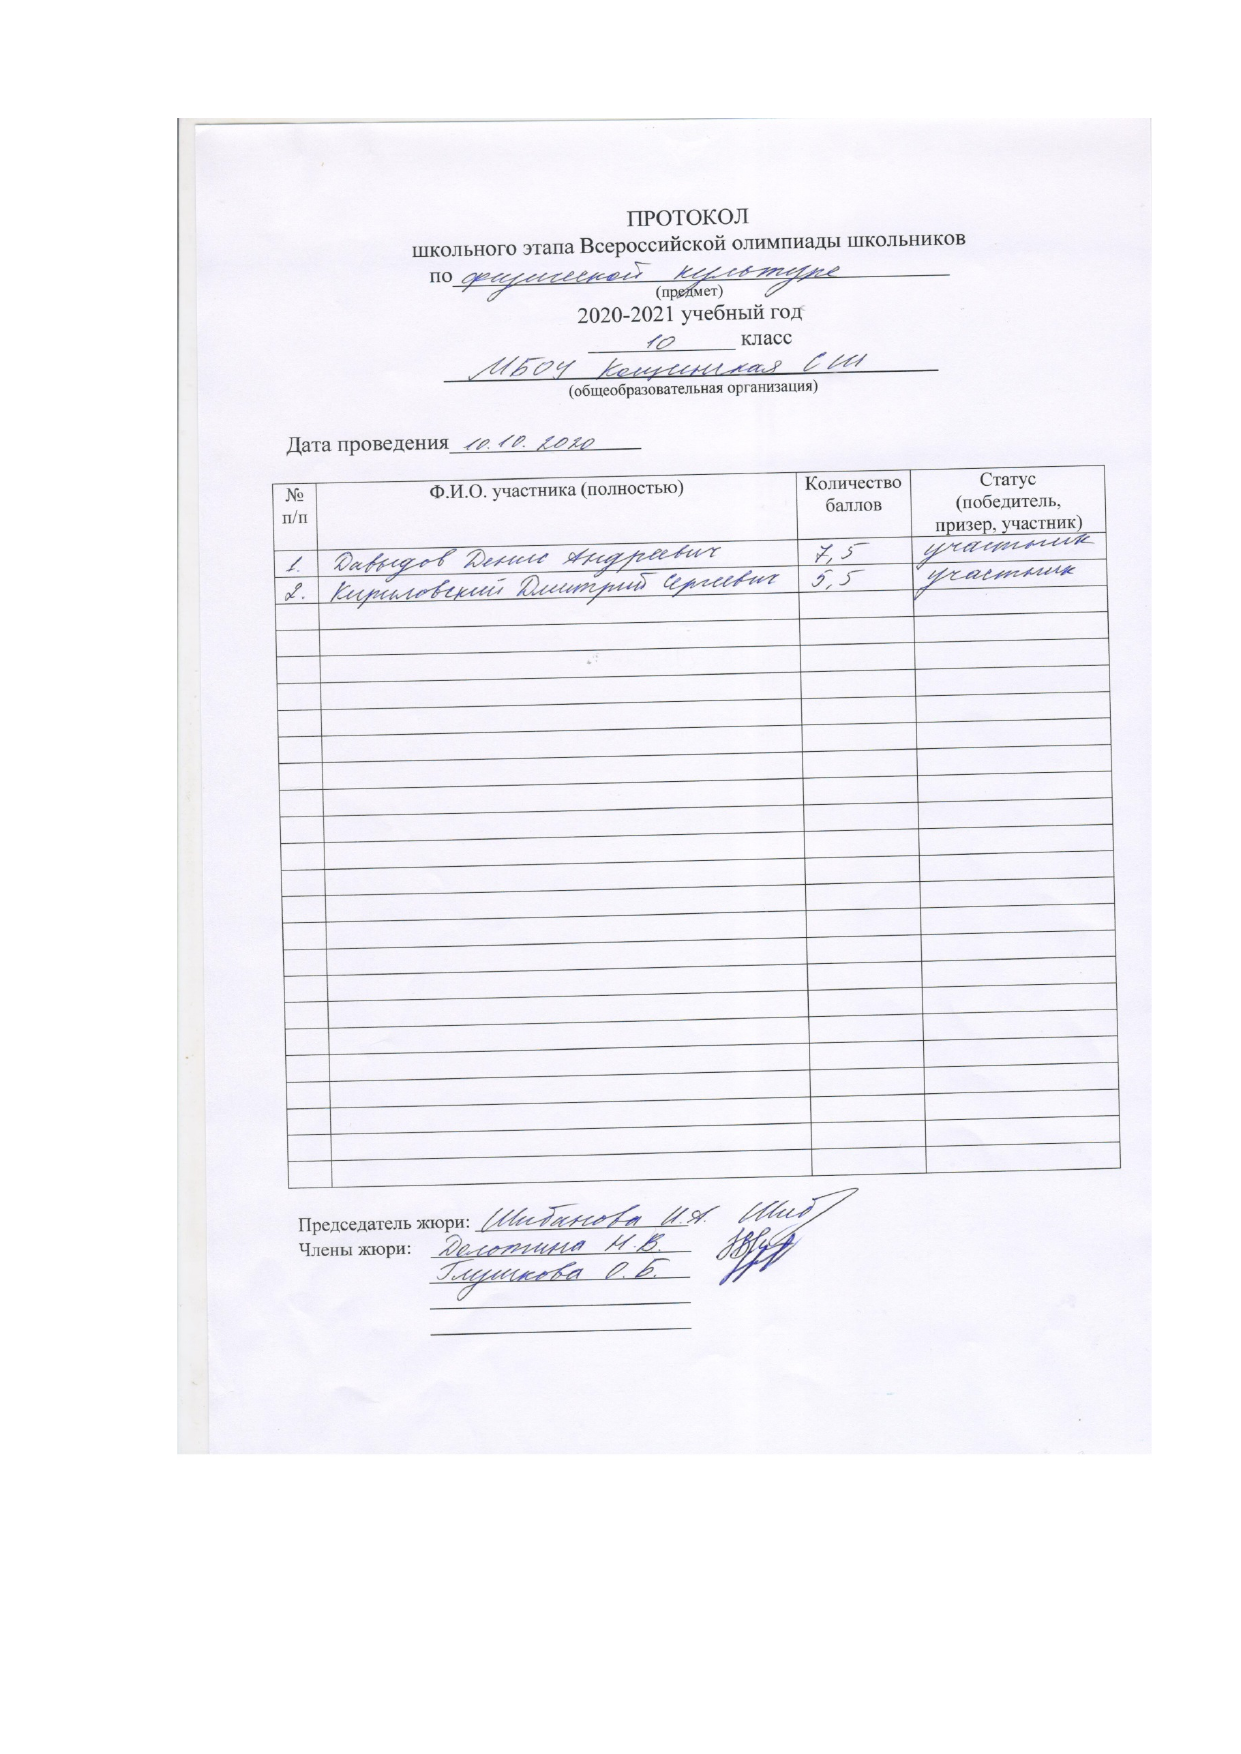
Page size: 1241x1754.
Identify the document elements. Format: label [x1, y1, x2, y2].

picture [177, 118, 1152, 1470]
